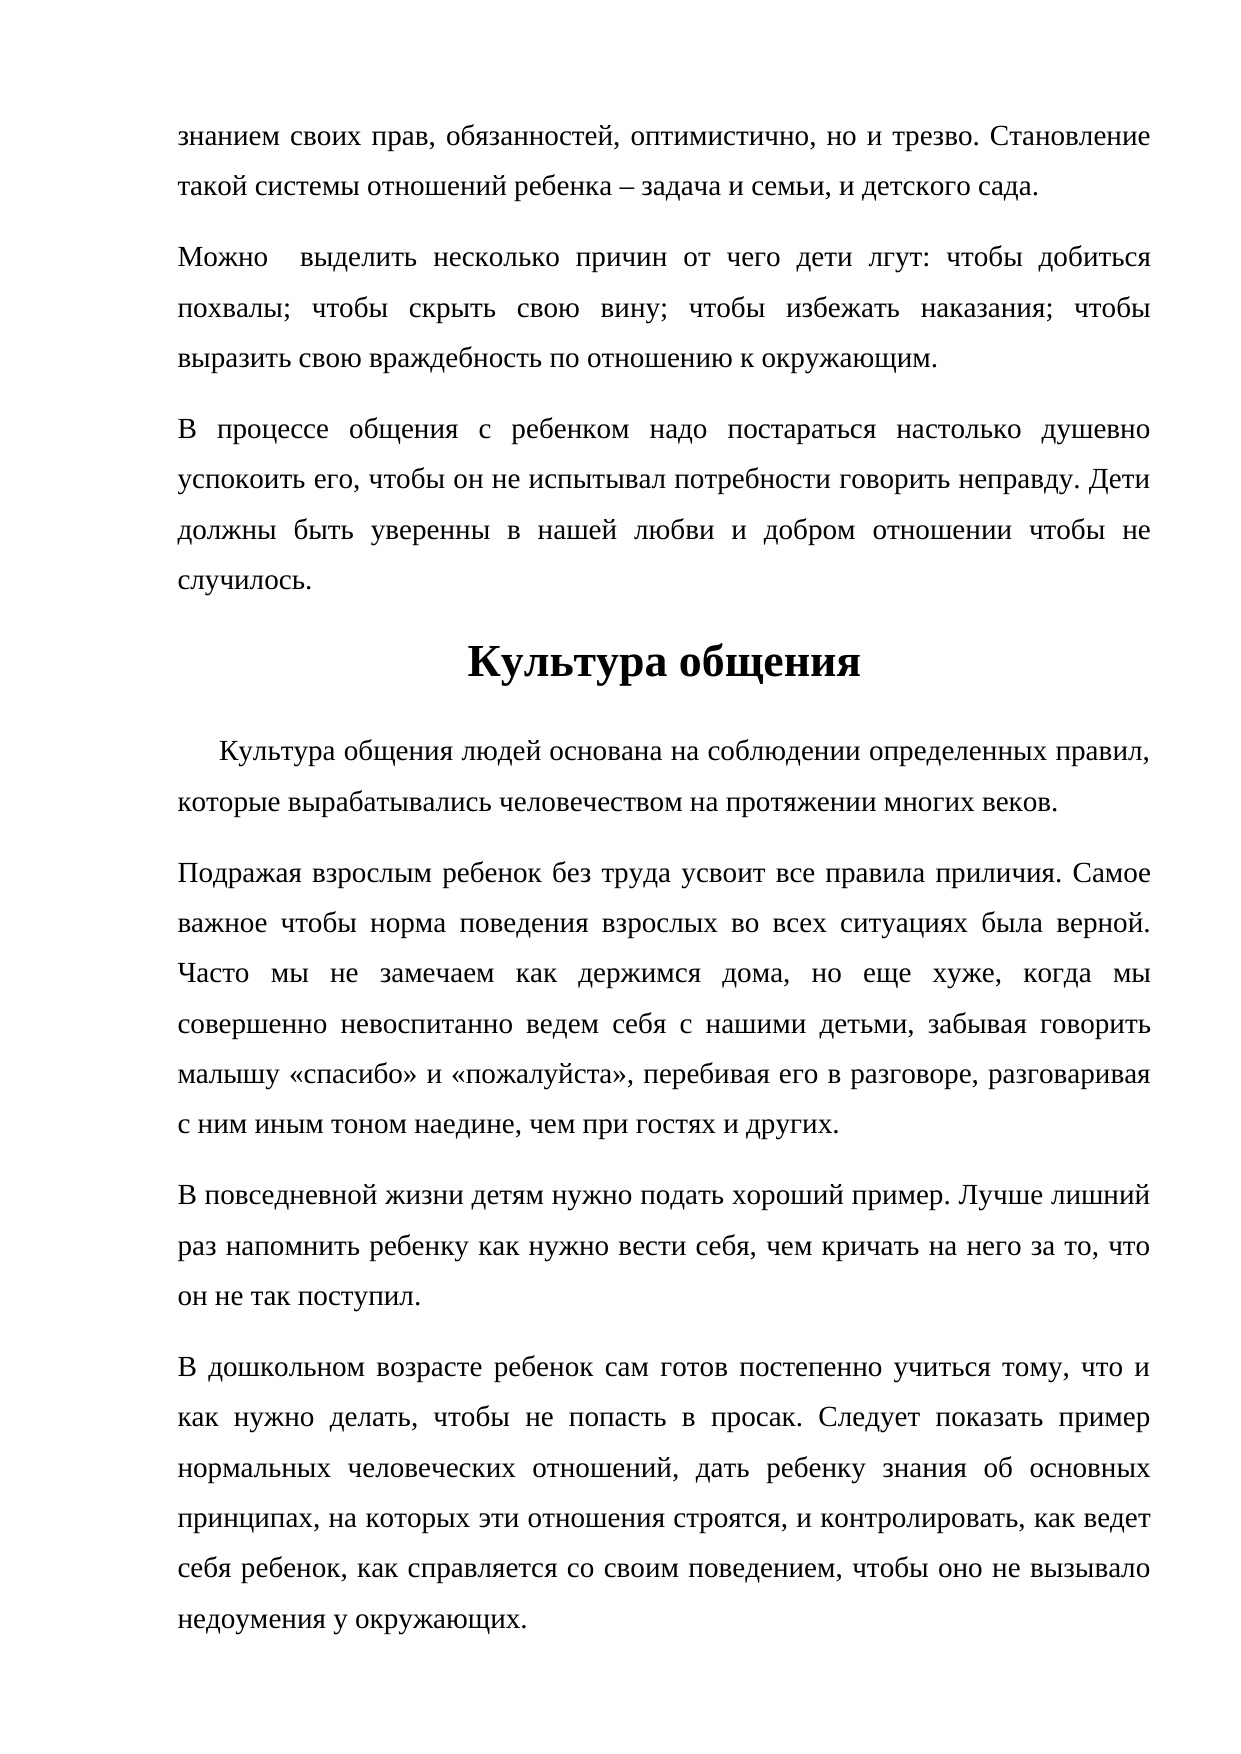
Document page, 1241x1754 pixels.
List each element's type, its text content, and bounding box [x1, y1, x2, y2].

text Культура общения людей основана на соблюдении определенных правил, которые вырабатывались человечеством на протяжении многих веков. [177, 733, 1152, 817]
text В дошкольном возрасте ребенок сам готов постепенно учиться тому, что и как нужно делать, чтобы не попасть в просак. Следует показать пример нормальных человеческих отношений, дать ребенку знания об основных принципах, на которых эти отношения строятся, и контролировать, как ведет себя ребенок, как справляется со своим поведением, чтобы оно не вызывало недоумения у окружающих. [177, 1349, 1152, 1634]
text В повседневной жизни детям нужно подать хороший пример. Лучше лишний раз напомнить ребенку как нужно вести себя, чем кричать на него за то, что он не так поступил. [177, 1177, 1152, 1312]
text Подражая взрослым ребенок без труда усвоит все правила приличия. Самое важное чтобы норма поведения взрослых во всех ситуациях была верной. Часто мы не замечаем как держимся дома, но еще хуже, когда мы совершенно невоспитанно ведем себя с нашими детьми, забывая говорить малышу «спасибо» и «пожалуйста», перебивая его в разговоре, разговаривая с ним иным тоном наедине, чем при гостях и других. [177, 855, 1152, 1140]
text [177, 118, 1152, 202]
text В процессе общения с ребенком надо постараться настолько душевно успокоить его, чтобы он не испытывал потребности говорить неправду. Дети должны быть уверенны в нашей любви и добром отношении чтобы не случилось. [177, 411, 1152, 596]
text Культура общения [177, 633, 1152, 686]
text Можно выделить несколько причин от чего дети лгут: чтобы добиться похвалы; чтобы скрыть свою вину; чтобы избежать наказания; чтобы выразить свою враждебность по отношению к окружающим. [177, 239, 1152, 374]
